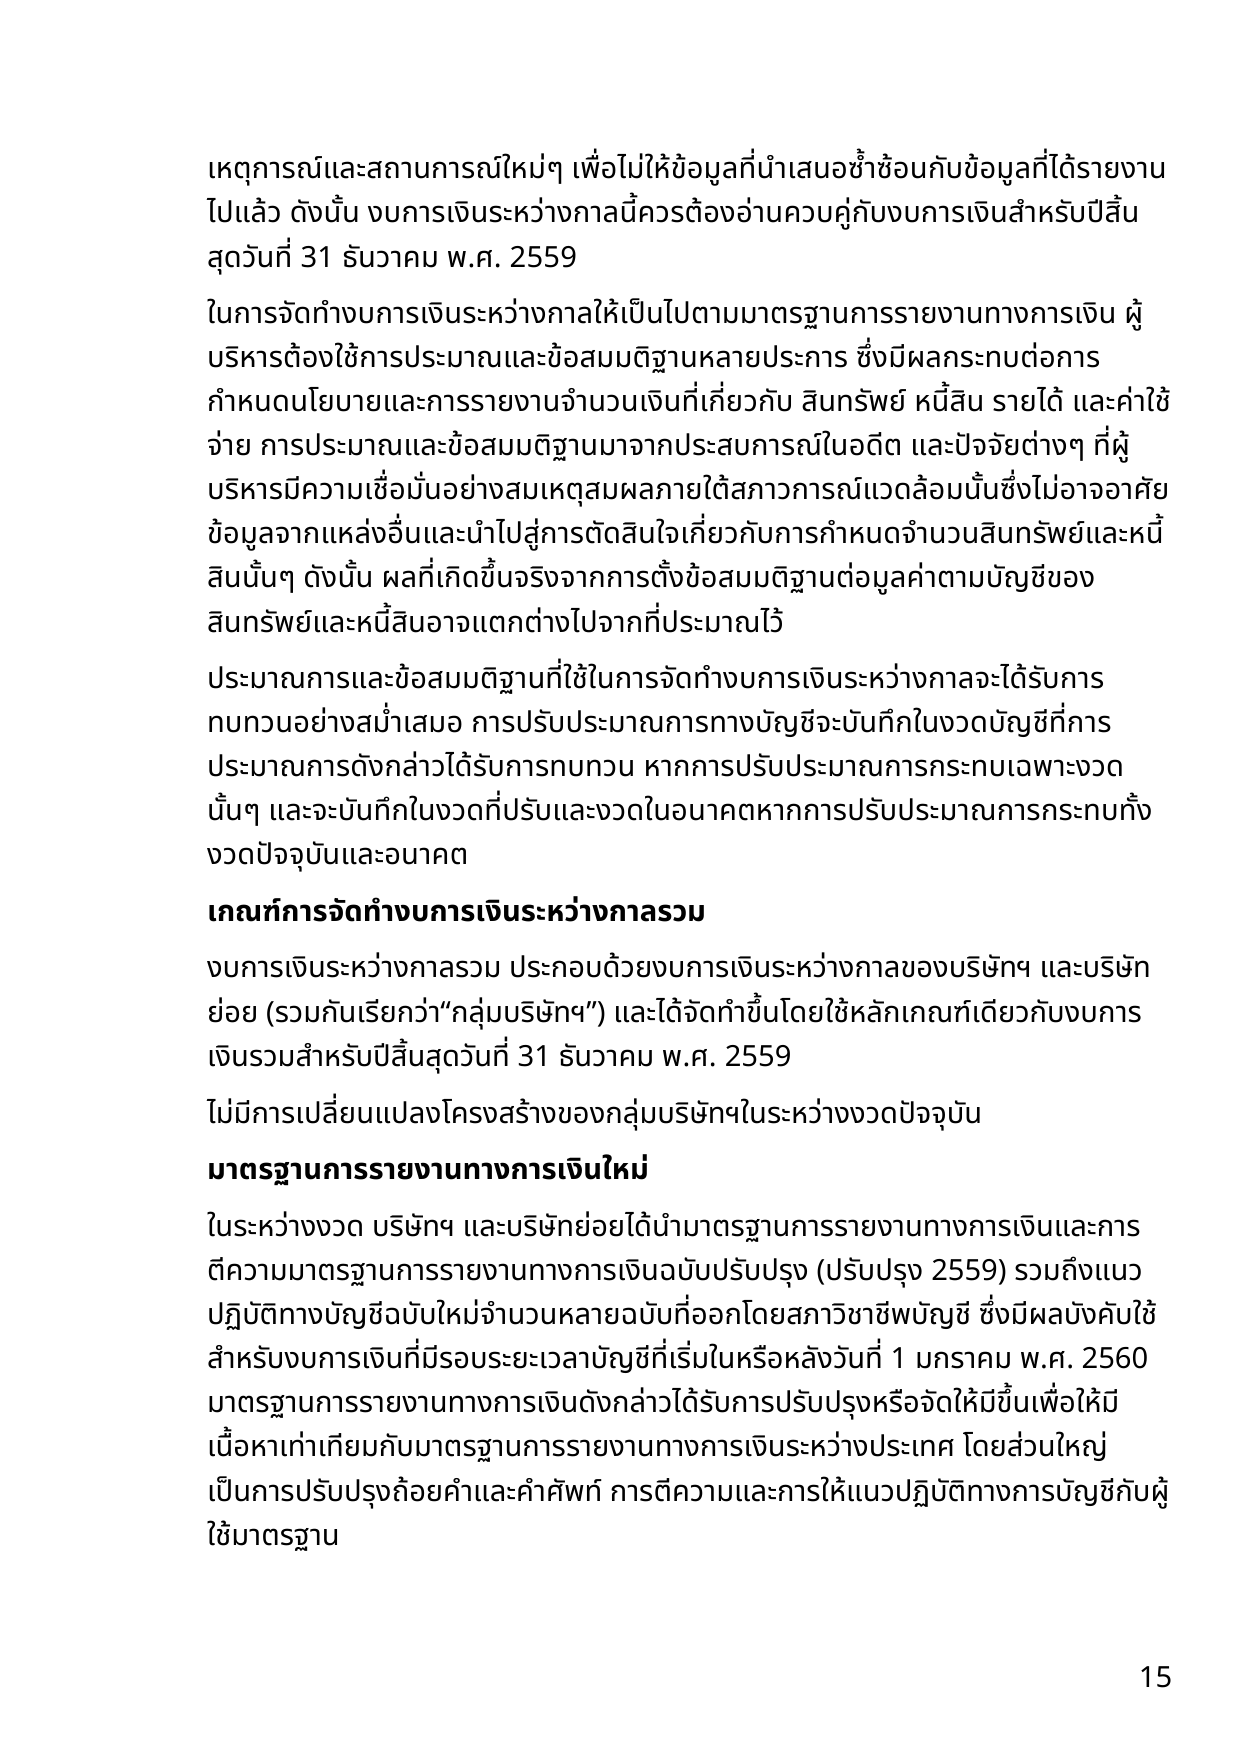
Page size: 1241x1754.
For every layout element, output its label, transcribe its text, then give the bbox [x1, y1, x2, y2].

text งบการเงินระหว่างกาลรวม ประกอบด้วยงบการเงินระหว่างกาลของบริษัทฯ และบริษัทย่อย (รวมกันเรียกว่า“กลุ่มบริษัทฯ”) และได้จัดทำขึ้นโดยใช้หลักเกณฑ์เดียวกับงบการเงินรวมสำหรับปีสิ้นสุดวันที่ 31 ธันวาคม พ.ศ. 2559 [207, 947, 1172, 1079]
text ในระหว่างงวด บริษัทฯ และบริษัทย่อยได้นำมาตรฐานการรายงานทางการเงินและการตีความมาตรฐานการรายงานทางการเงินฉบับปรับปรุง (ปรับปรุง 2559) รวมถึงแนวปฏิบัติทางบัญชีฉบับใหม่จำนวนหลายฉบับที่ออกโดยสภาวิชาชีพบัญชี ซึ่งมีผลบังคับใช้สำหรับงบการเงินที่มีรอบระยะเวลาบัญชีที่เริ่มในหรือหลังวันที่ 1 มกราคม พ.ศ. 2560 มาตรฐานการรายงานทางการเงินดังกล่าวได้รับการปรับปรุงหรือจัดให้มีขึ้นเพื่อให้มีเนื้อหาเท่าเทียมกับมาตรฐานการรายงานทางการเงินระหว่างประเทศ โดยส่วนใหญ่เป็นการปรับปรุงถ้อยคำและคำศัพท์ การตีความและการให้แนวปฏิบัติทางการบัญชีกับผู้ใช้มาตรฐาน [207, 1205, 1172, 1558]
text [207, 148, 1172, 280]
text ไม่มีการเปลี่ยนแปลงโครงสร้างของกลุ่มบริษัทฯในระหว่างงวดปัจจุบัน [207, 1092, 1172, 1136]
text ประมาณการและข้อสมมติฐานที่ใช้ในการจัดทำงบการเงินระหว่างกาลจะได้รับการทบทวนอย่างสม่ำเสมอ การปรับประมาณการทางบัญชีจะบันทึกในงวดบัญชีที่การประมาณการดังกล่าวได้รับการทบทวน หากการปรับประมาณการกระทบเฉพาะงวดนั้นๆ และจะบันทึกในงวดที่ปรับและงวดในอนาคตหากการปรับประมาณการกระทบทั้งงวดปัจจุบันและอนาคต [207, 658, 1172, 878]
text มาตรฐานการรายงานทางการเงินใหม่ [207, 1149, 1172, 1193]
text ในการจัดทำงบการเงินระหว่างกาลให้เป็นไปตามมาตรฐานการรายงานทางการเงิน ผู้บริหารต้องใช้การประมาณและข้อสมมติฐานหลายประการ ซึ่งมีผลกระทบต่อการกำหนดนโยบายและการรายงานจำนวนเงินที่เกี่ยวกับ สินทรัพย์ หนี้สิน รายได้ และค่าใช้จ่าย การประมาณและข้อสมมติฐานมาจากประสบการณ์ในอดีต และปัจจัยต่างๆ ที่ผู้บริหารมีความเชื่อมั่นอย่างสมเหตุสมผลภายใต้สภาวการณ์แวดล้อมนั้นซึ่งไม่อาจอาศัยข้อมูลจากแหล่งอื่นและนำไปสู่การตัดสินใจเกี่ยวกับการกำหนดจำนวนสินทรัพย์และหนี้สินนั้นๆ ดังนั้น ผลที่เกิดขึ้นจริงจากการตั้งข้อสมมติฐานต่อมูลค่าตามบัญชีของสินทรัพย์และหนี้สินอาจแตกต่างไปจากที่ประมาณไว้ [207, 293, 1172, 645]
text เกณฑ์การจัดทำงบการเงินระหว่างกาลรวม [207, 890, 1172, 934]
